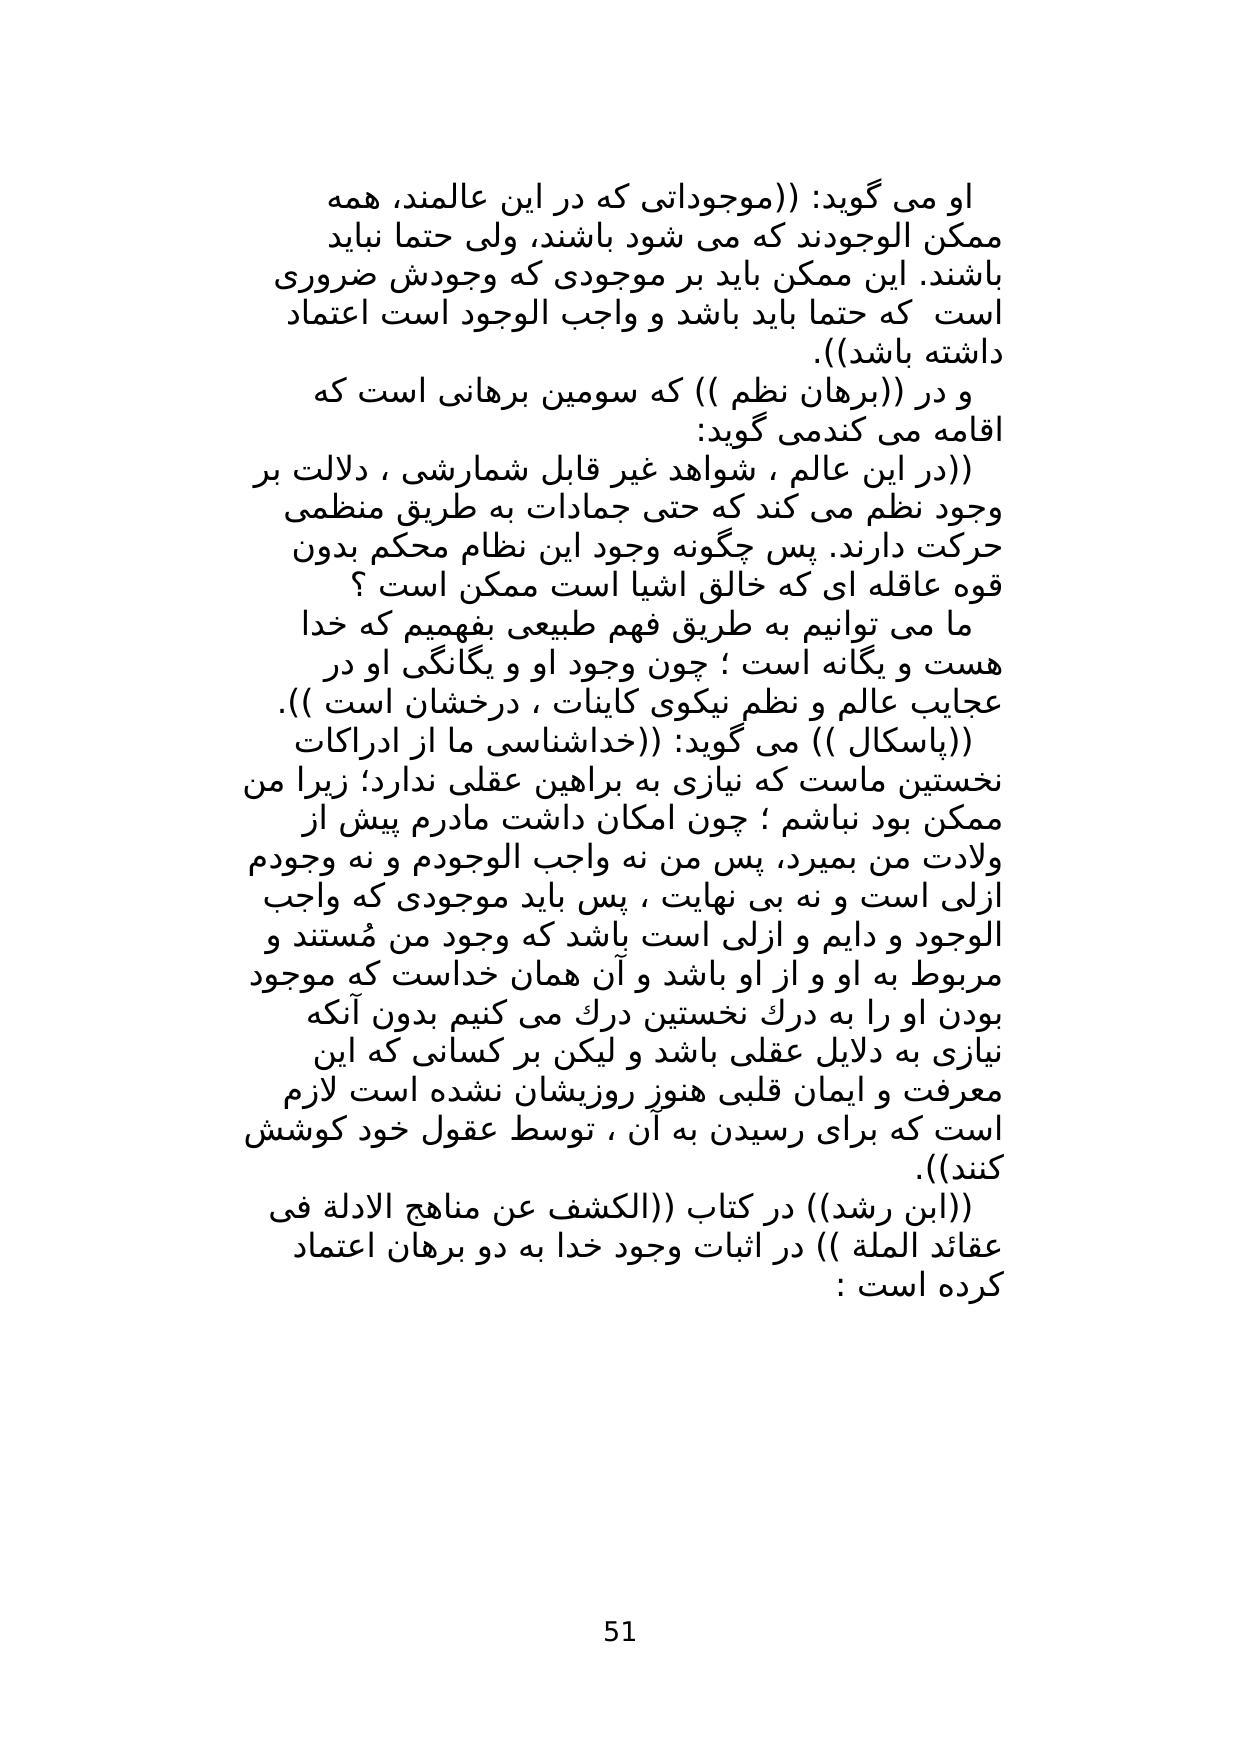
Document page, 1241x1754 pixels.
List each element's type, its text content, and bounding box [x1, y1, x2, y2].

text ((پاسكال )) مى گويد: ((خداشناسى ما از ادراكات نخستين ماست كه نيازى به براهين عقلى ندارد؛ زيرا من ممكن بود نباشم ؛ چون امكان داشت مادرم پيش از ولادت من بميرد، پس من نه واجب الوجودم و نه وجودم ازلى است و نه بى نهايت ، پس بايد موجودى كه واجب الوجود و دايم و ازلى است باشد كه وجود من مُستند و مربوط به او و از او باشد و آن همان خداست كه موجود بودن او را به درك نخستين درك مى كنيم بدون آنكه نيازى به دلايل عقلى باشد و ليكن بر كسانى كه اين معرفت و ايمان قلبى هنوز روزيشان نشده است لازم است كه براى رسيدن به آن ، توسط عقول خود كوشش كنند)). [236, 721, 1004, 1187]
text او مى گويد: ((موجوداتى كه در اين عالمند، همه ممكن الوجودند كه مى شود باشند، ولى حتما نبايد باشند. اين ممكن بايد بر موجودى كه وجودش ضرورى است كه حتما بايد باشد و واجب الوجود است اعتماد داشته باشد)). [236, 177, 1004, 371]
text ما مى توانيم به طريق فهم طبيعى بفهميم كه خدا هست و يگانه است ؛ چون وجود او و يگانگى او در عجايب عالم و نظم نيكوى كاينات ، درخشان است )). [236, 604, 1004, 721]
text ((در اين عالم ، شواهد غير قابل شمارشى ، دلالت بر وجود نظم مى كند كه حتى جمادات به طريق منظمى حركت دارند. پس چگونه وجود اين نظام محكم بدون قوه عاقله اى كه خالق اشيا است ممكن است ؟ [236, 449, 1004, 604]
text ((ابن رشد)) در كتاب ((الكشف عن مناهج الادلة فى عقائد الملة )) در اثبات وجود خدا به دو برهان اعتماد كرده است : [236, 1187, 1004, 1304]
text و در ((برهان نظم )) كه سومين برهانى است كه اقامه مى كندمى گويد: [236, 371, 1004, 449]
